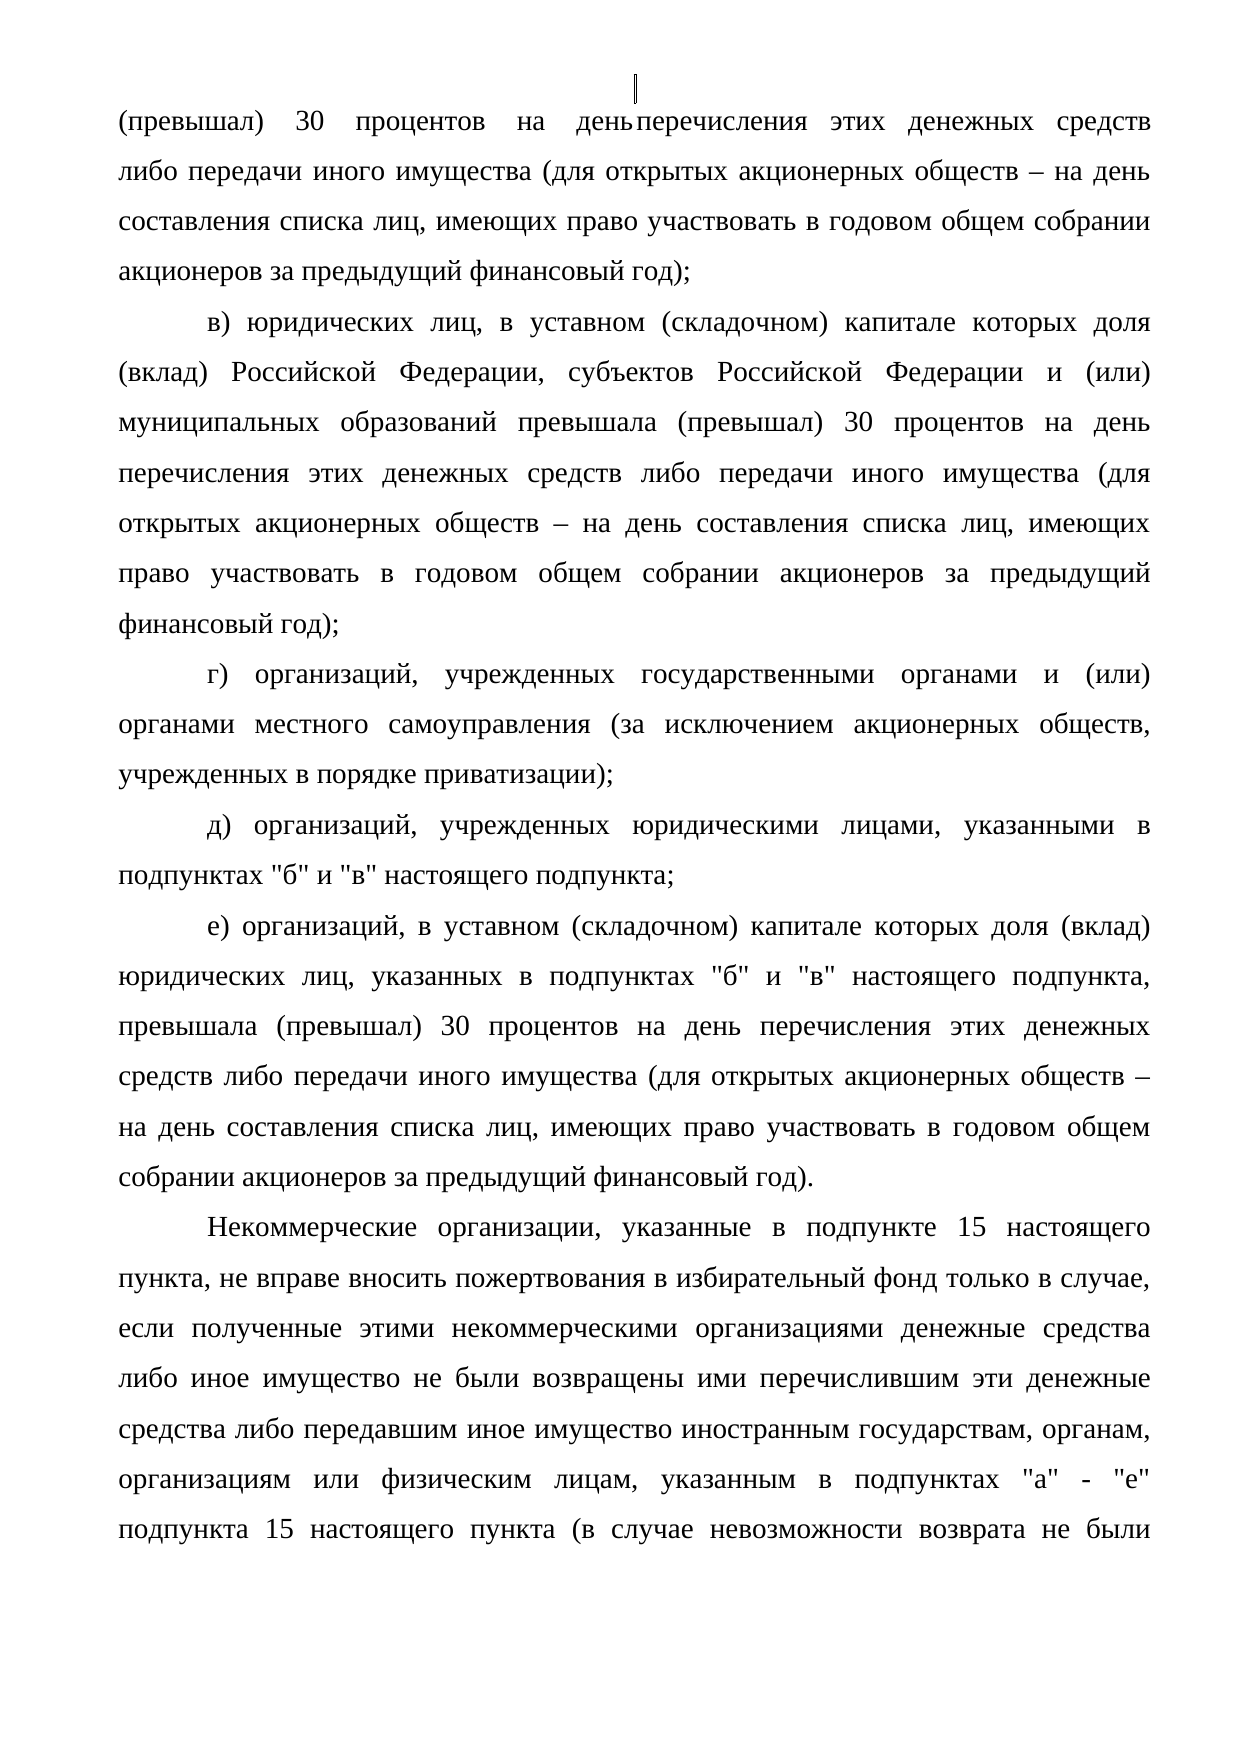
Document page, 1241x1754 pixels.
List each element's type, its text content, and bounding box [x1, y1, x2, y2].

text в) юридических лиц, в уставном (складочном) капитале которых доля (вклад) Российской Федерации, субъектов Российской Федерации и (или) муниципальных образований превышала (превышал) 30 процентов на день перечисления этих денежных средств либо передачи иного имущества (для открытых акционерных обществ – на день составления списка лиц, имеющих право участвовать в годовом общем собрании акционеров за предыдущий финансовый год); [118, 304, 1152, 639]
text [118, 103, 1152, 287]
text г) организаций, учрежденных государственными органами и (или) органами местного самоуправления (за исключением акционерных обществ, учрежденных в порядке приватизации); [118, 656, 1152, 790]
text д) организаций, учрежденных юридическими лицами, указанными в подпунктах "б" и "в" настоящего подпункта; [118, 807, 1152, 891]
text е) организаций, в уставном (складочном) капитале которых доля (вклад) юридических лиц, указанных в подпунктах "б" и "в" настоящего подпункта, превышала (превышал) 30 процентов на день перечисления этих денежных средств либо передачи иного имущества (для открытых акционерных обществ – на день составления списка лиц, имеющих право участвовать в годовом общем собрании акционеров за предыдущий финансовый год). [118, 908, 1152, 1193]
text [118, 1209, 1152, 1545]
